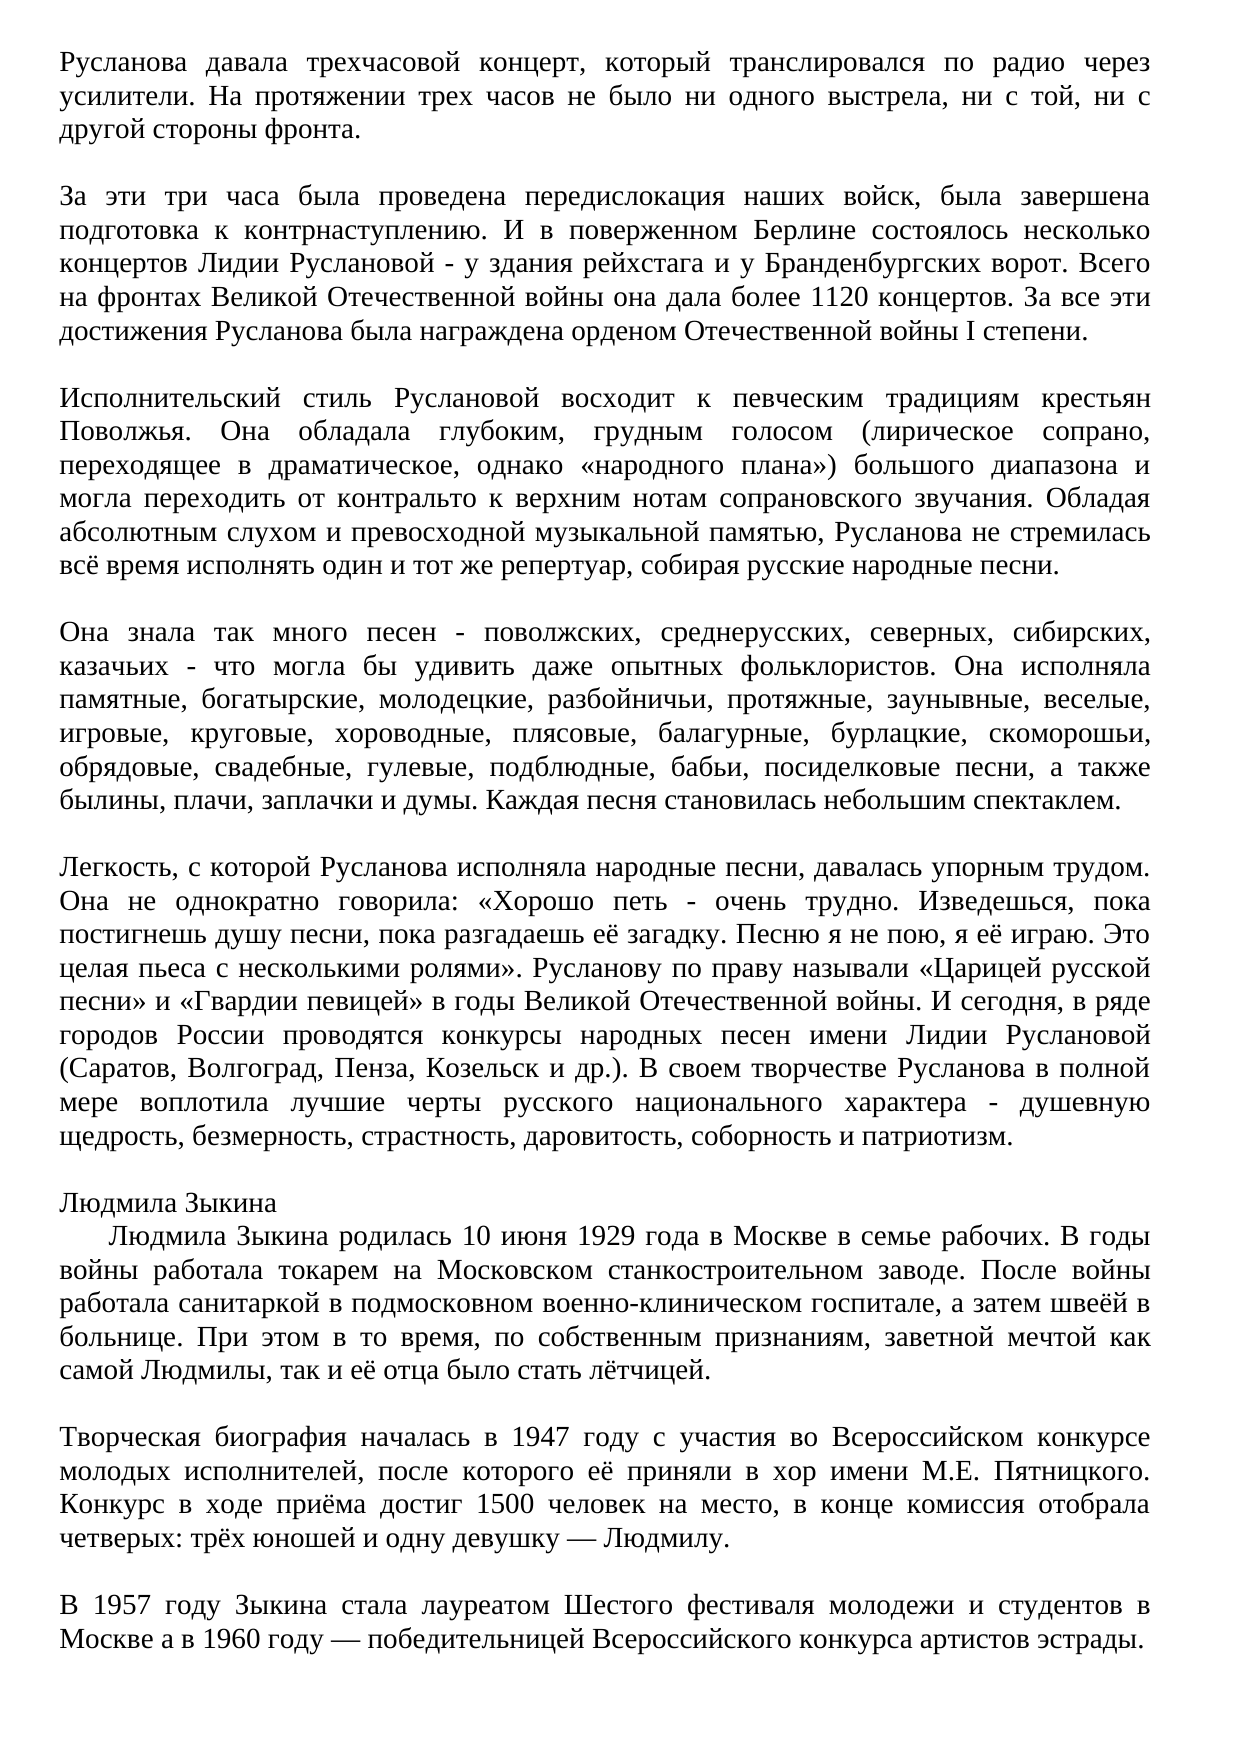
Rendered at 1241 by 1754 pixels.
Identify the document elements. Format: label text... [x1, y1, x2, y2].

text Она знала так много песен - поволжских, среднерусских, северных, сибирских, казачьих - что могла бы удивить даже опытных фольклористов. Она исполняла памятные, богатырские, молодецкие, разбойничьи, протяжные, заунывные, веселые, игровые, круговые, хороводные, плясовые, балагурные, бурлацкие, скоморошьи, обрядовые, свадебные, гулевые, подблюдные, бабьи, посиделковые песни, а также былины, плачи, заплачки и думы. Каждая песня становилась небольшим спектаклем. [59, 614, 1152, 816]
text Людмила Зыкина родилась 10 июня 1929 года в Москве в семье рабочих. В годы войны работала токарем на Московском станкостроительном заводе. После войны работала санитаркой в подмосковном военно-клиническом госпитале, а затем швеёй в больнице. При этом в то время, по собственным признаниям, заветной мечтой как самой Людмилы, так и её отца было стать лётчицей. [59, 1218, 1152, 1386]
text Легкость, с которой Русланова исполняла народные песни, давалась упорным трудом. Она не однократно говорила: «Хорошо петь - очень трудно. Изведешься, пока постигнешь душу песни, пока разгадаешь её загадку. Песню я не пою, я её играю. Это целая пьеса с несколькими ролями». Русланову по праву называли «Царицей русской песни» и «Гвардии певицей» в годы Великой Отечественной войны. И сегодня, в ряде городов России проводятся конкурсы народных песен имени Лидии Руслановой (Саратов, Волгоград, Пенза, Козельск и др.). В своем творчестве Русланова в полной мере воплотила лучшие черты русского национального характера - душевную щедрость, безмерность, страстность, даровитость, соборность и патриотизм. [59, 849, 1152, 1151]
text Исполнительский стиль Руслановой восходит к певческим традициям крестьян Поволжья. Она обладала глубоким, грудным голосом (лирическое сопрано, переходящее в драматическое, однако «народного плана») большого диапазона и могла переходить от контральто к верхним нотам сопрановского звучания. Обладая абсолютным слухом и превосходной музыкальной памятью, Русланова не стремилась всё время исполнять один и тот же репертуар, собирая русские народные песни. [59, 380, 1152, 581]
text Творческая биография началась в 1947 году с участия во Всероссийском конкурсе молодых исполнителей, после которого её приняли в хор имени М.Е. Пятницкого. Конкурс в ходе приёма достиг 1500 человек на место, в конце комиссия отобрала четверых: трёх юношей и одну девушку — Людмилу. [59, 1419, 1152, 1554]
text За эти три часа была проведена передислокация наших войск, была завершена подготовка к контрнаступлению. И в поверженном Берлине состоялось несколько концертов Лидии Руслановой - у здания рейхстага и у Бранденбургских ворот. Всего на фронтах Великой Отечественной войны она дала более 1120 концертов. За все эти достижения Русланова была награждена орденом Отечественной войны I степени. [59, 178, 1152, 346]
text Людмила Зыкина [59, 1185, 1152, 1218]
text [59, 44, 1152, 145]
text В 1957 году Зыкина стала лауреатом Шестого фестиваля молодежи и студентов в Москве а в 1960 году — победительницей Всероссийского конкурса артистов эстрады. [59, 1587, 1152, 1654]
